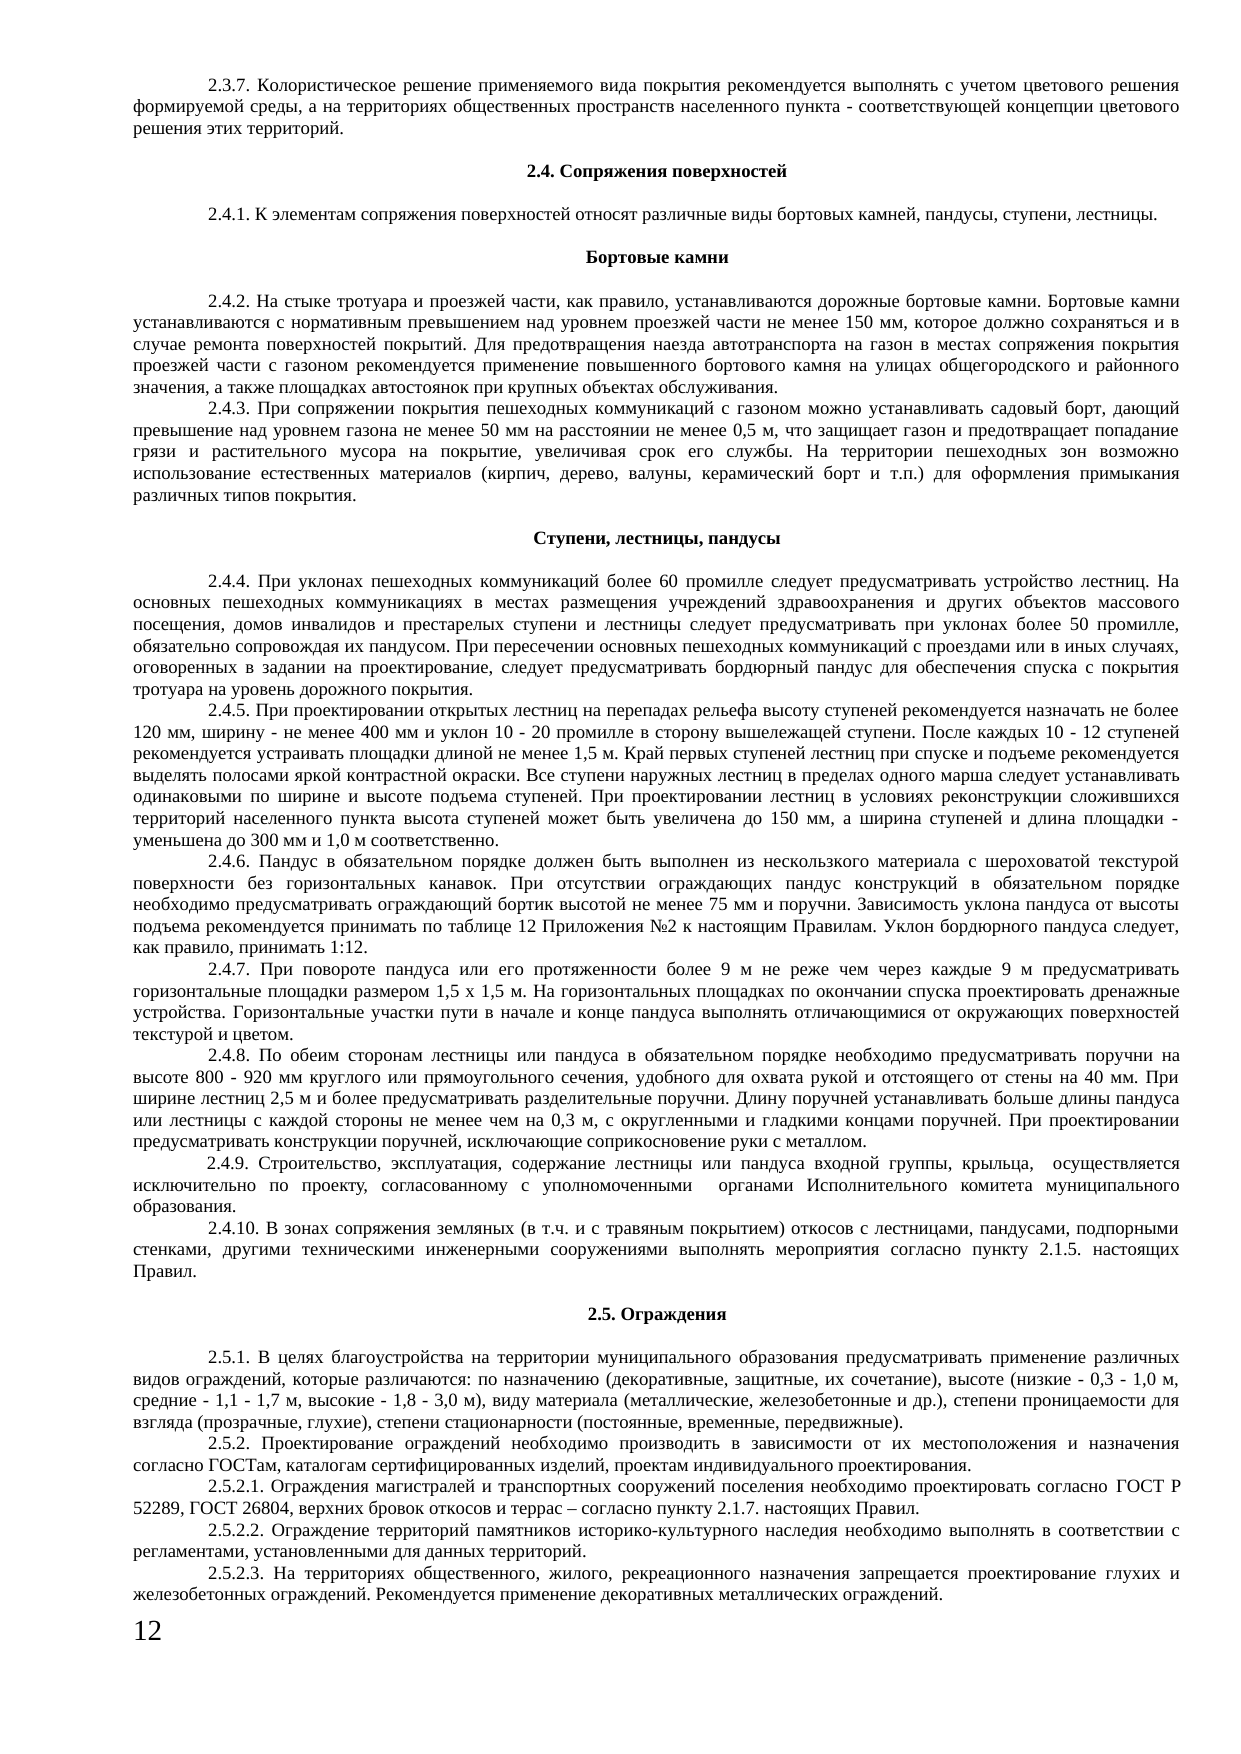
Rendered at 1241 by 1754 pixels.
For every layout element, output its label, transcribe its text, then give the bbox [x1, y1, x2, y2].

text 2.4. Сопряжения поверхностей [133, 160, 1181, 182]
text 2.5.2. Проектирование ограждений необходимо производить в зависимости от их местоположения и назначения согласно ГОСТам, каталогам сертифицированных изделий, проектам индивидуального проектирования. [133, 1432, 1181, 1475]
text 2.3.7. Колористическое решение применяемого вида покрытия рекомендуется выполнять с учетом цветового решения формируемой среды, а на территориях общественных пространств населенного пункта - соответствующей концепции цветового решения этих территорий. [133, 74, 1181, 138]
text 2.4.5. При проектировании открытых лестниц на перепадах рельефа высоту ступеней рекомендуется назначать не более 120 мм, ширину - не менее 400 мм и уклон 10 - 20 промилле в сторону вышележащей ступени. После каждых 10 - 12 ступеней рекомендуется устраивать площадки длиной не менее 1,5 м. Край первых ступеней лестниц при спуске и подъеме рекомендуется выделять полосами яркой контрастной окраски. Все ступени наружных лестниц в пределах одного марша следует устанавливать одинаковыми по ширине и высоте подъема ступеней. При проектировании лестниц в условиях реконструкции сложившихся территорий населенного пункта высота ступеней может быть увеличена до 150 мм, а ширина ступеней и длина площадки - уменьшена до 300 мм и 1,0 м соответственно. [133, 699, 1181, 850]
text 2.5.1. В целях благоустройства на территории муниципального образования предусматривать применение различных видов ограждений, которые различаются: по назначению (декоративные, защитные, их сочетание), высоте (низкие - 0,3 - 1,0 м, средние - 1,1 - 1,7 м, высокие - 1,8 - 3,0 м), виду материала (металлические, железобетонные и др.), степени проницаемости для взгляда (прозрачные, глухие), степени стационарности (постоянные, временные, передвижные). [133, 1346, 1181, 1432]
text 2.4.7. При повороте пандуса или его протяженности более 9 м не реже чем через каждые 9 м предусматривать горизонтальные площадки размером 1,5 x 1,5 м. На горизонтальных площадках по окончании спуска проектировать дренажные устройства. Горизонтальные участки пути в начале и конце пандуса выполнять отличающимися от окружающих поверхностей текстурой и цветом. [133, 958, 1181, 1044]
text 2.4.2. На стыке тротуара и проезжей части, как правило, устанавливаются дорожные бортовые камни. Бортовые камни устанавливаются с нормативным превышением над уровнем проезжей части не менее 150 мм, которое должно сохраняться и в случае ремонта поверхностей покрытий. Для предотвращения наезда автотранспорта на газон в местах сопряжения покрытия проезжей части с газоном рекомендуется применение повышенного бортового камня на улицах общегородского и районного значения, а также площадках автостоянок при крупных объектах обслуживания. [133, 289, 1181, 397]
text 2.5.2.3. На территориях общественного, жилого, рекреационного назначения запрещается проектирование глухих и железобетонных ограждений. Рекомендуется применение декоративных металлических ограждений. [133, 1562, 1181, 1605]
text Бортовые камни [133, 246, 1181, 268]
text 2.4.4. При уклонах пешеходных коммуникаций более 60 промилле следует предусматривать устройство лестниц. На основных пешеходных коммуникациях в местах размещения учреждений здравоохранения и других объектов массового посещения, домов инвалидов и престарелых ступени и лестницы следует предусматривать при уклонах более 50 промилле, обязательно сопровождая их пандусом. При пересечении основных пешеходных коммуникаций с проездами или в иных случаях, оговоренных в задании на проектирование, следует предусматривать бордюрный пандус для обеспечения спуска с покрытия тротуара на уровень дорожного покрытия. [133, 570, 1181, 699]
text 2.4.9. Строительство, эксплуатация, содержание лестницы или пандуса входной группы, крыльца, осуществляется исключительно по проекту, согласованному с уполномоченными органами Исполнительного комитета муниципального образования. [133, 1152, 1181, 1217]
text 2.4.1. К элементам сопряжения поверхностей относят различные виды бортовых камней, пандусы, ступени, лестницы. [133, 203, 1181, 225]
text 2.5. Ограждения [133, 1303, 1181, 1324]
text 2.4.10. В зонах сопряжения земляных (в т.ч. и с травяным покрытием) откосов с лестницами, пандусами, подпорными стенками, другими техническими инженерными сооружениями выполнять мероприятия согласно пункту 2.1.5. настоящих Правил. [133, 1217, 1181, 1281]
text 2.5.2.2. Ограждение территорий памятников историко-культурного наследия необходимо выполнять в соответствии с регламентами, установленными для данных территорий. [133, 1518, 1181, 1562]
text Ступени, лестницы, пандусы [133, 527, 1181, 548]
text 2.4.3. При сопряжении покрытия пешеходных коммуникаций с газоном можно устанавливать садовый борт, дающий превышение над уровнем газона не менее 50 мм на расстоянии не менее 0,5 м, что защищает газон и предотвращает попадание грязи и растительного мусора на покрытие, увеличивая срок его службы. На территории пешеходных зон возможно использование естественных материалов (кирпич, дерево, валуны, керамический борт и т.п.) для оформления примыкания различных типов покрытия. [133, 397, 1181, 505]
text 2.4.8. По обеим сторонам лестницы или пандуса в обязательном порядке необходимо предусматривать поручни на высоте 800 - 920 мм круглого или прямоугольного сечения, удобного для охвата рукой и отстоящего от стены на 40 мм. При ширине лестниц 2,5 м и более предусматривать разделительные поручни. Длину поручней устанавливать больше длины пандуса или лестницы с каждой стороны не менее чем на 0,3 м, с округленными и гладкими концами поручней. При проектировании предусматривать конструкции поручней, исключающие соприкосновение руки с металлом. [133, 1044, 1181, 1152]
text 2.4.6. Пандус в обязательном порядке должен быть выполнен из нескользкого материала с шероховатой текстурой поверхности без горизонтальных канавок. При отсутствии ограждающих пандус конструкций в обязательном порядке необходимо предусматривать ограждающий бортик высотой не менее 75 мм и поручни. Зависимость уклона пандуса от высоты подъема рекомендуется принимать по таблице 12 Приложения №2 к настоящим Правилам. Уклон бордюрного пандуса следует, как правило, принимать 1:12. [133, 850, 1181, 958]
text 2.5.2.1. Ограждения магистралей и транспортных сооружений поселения необходимо проектировать согласно ГОСТ Р 52289, ГОСТ 26804, верхних бровок откосов и террас – согласно пункту 2.1.7. настоящих Правил. [133, 1475, 1181, 1518]
